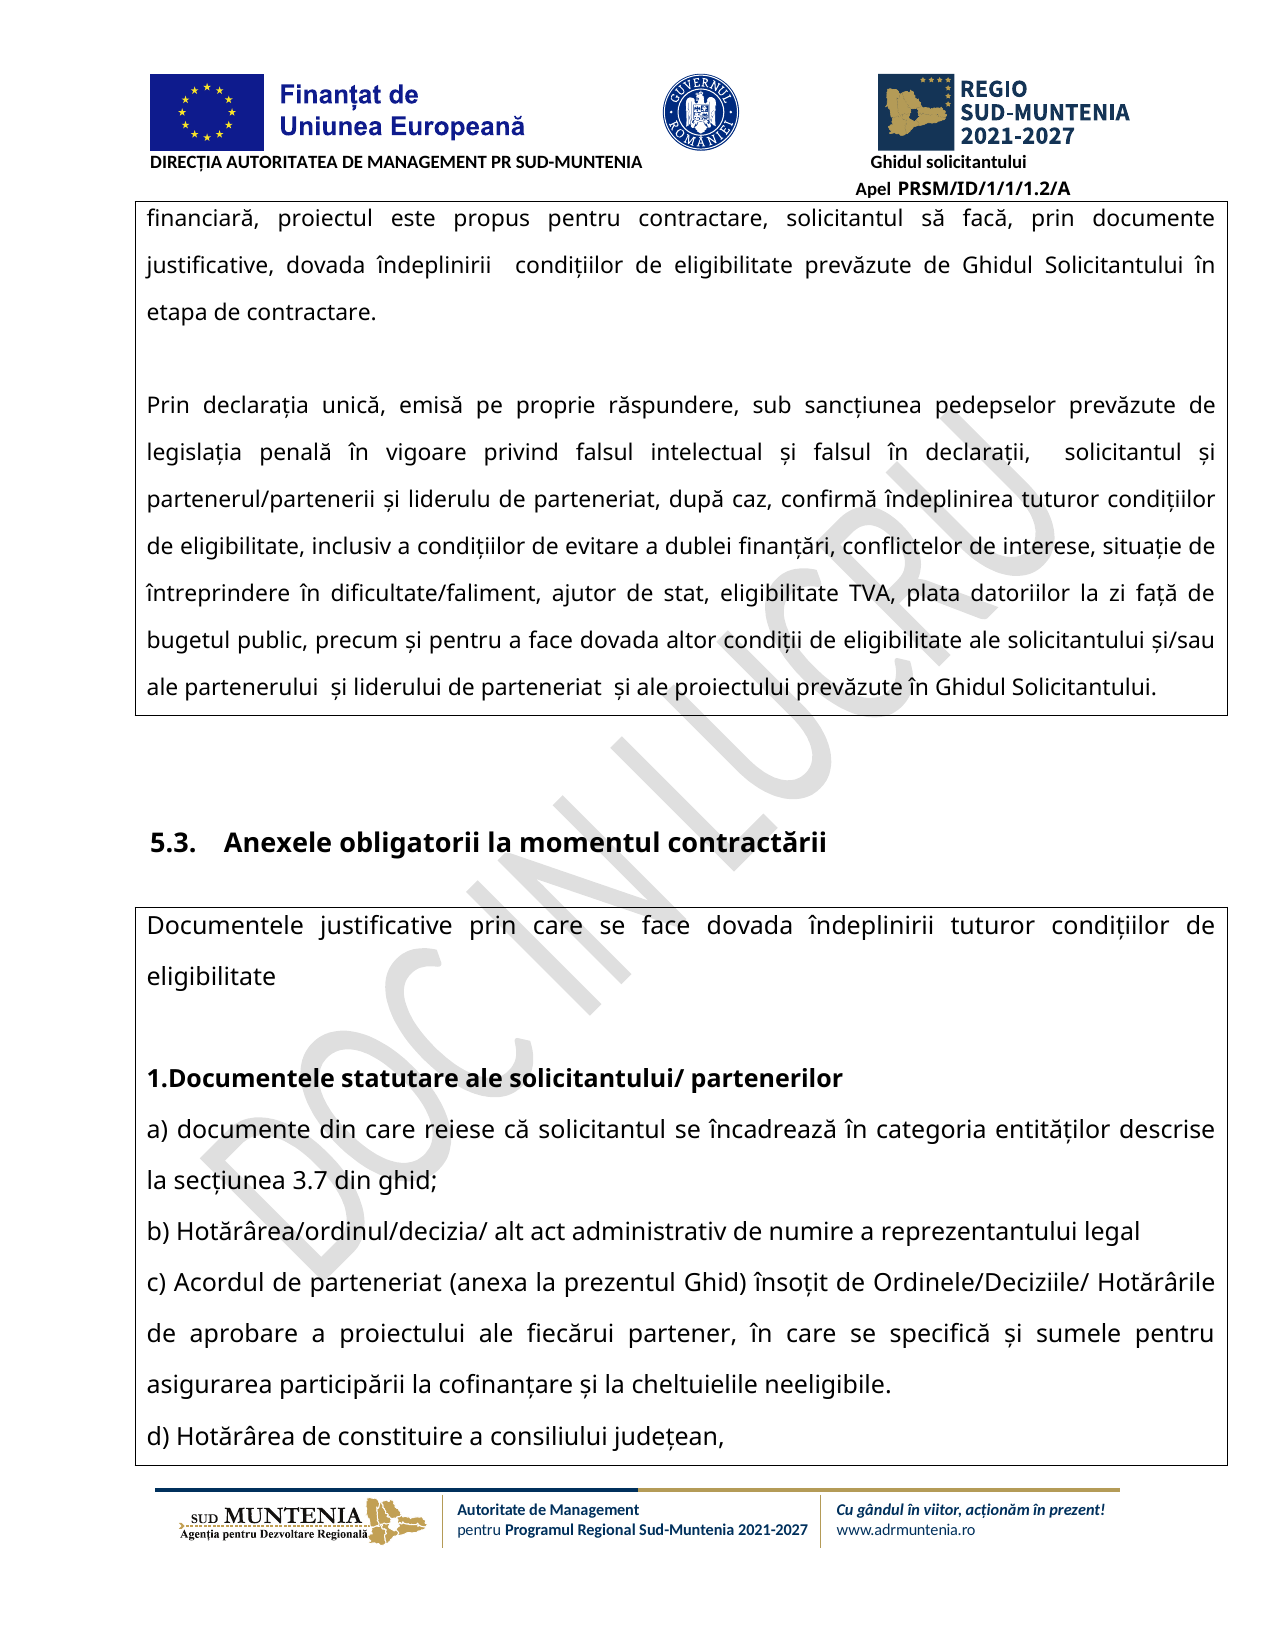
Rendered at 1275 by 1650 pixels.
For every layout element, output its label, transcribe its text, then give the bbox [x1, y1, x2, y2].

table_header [136, 202, 1227, 715]
subtitle 5.3. Anexele obligatorii la momentul contractării [150, 823, 1125, 860]
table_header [136, 908, 1227, 1465]
